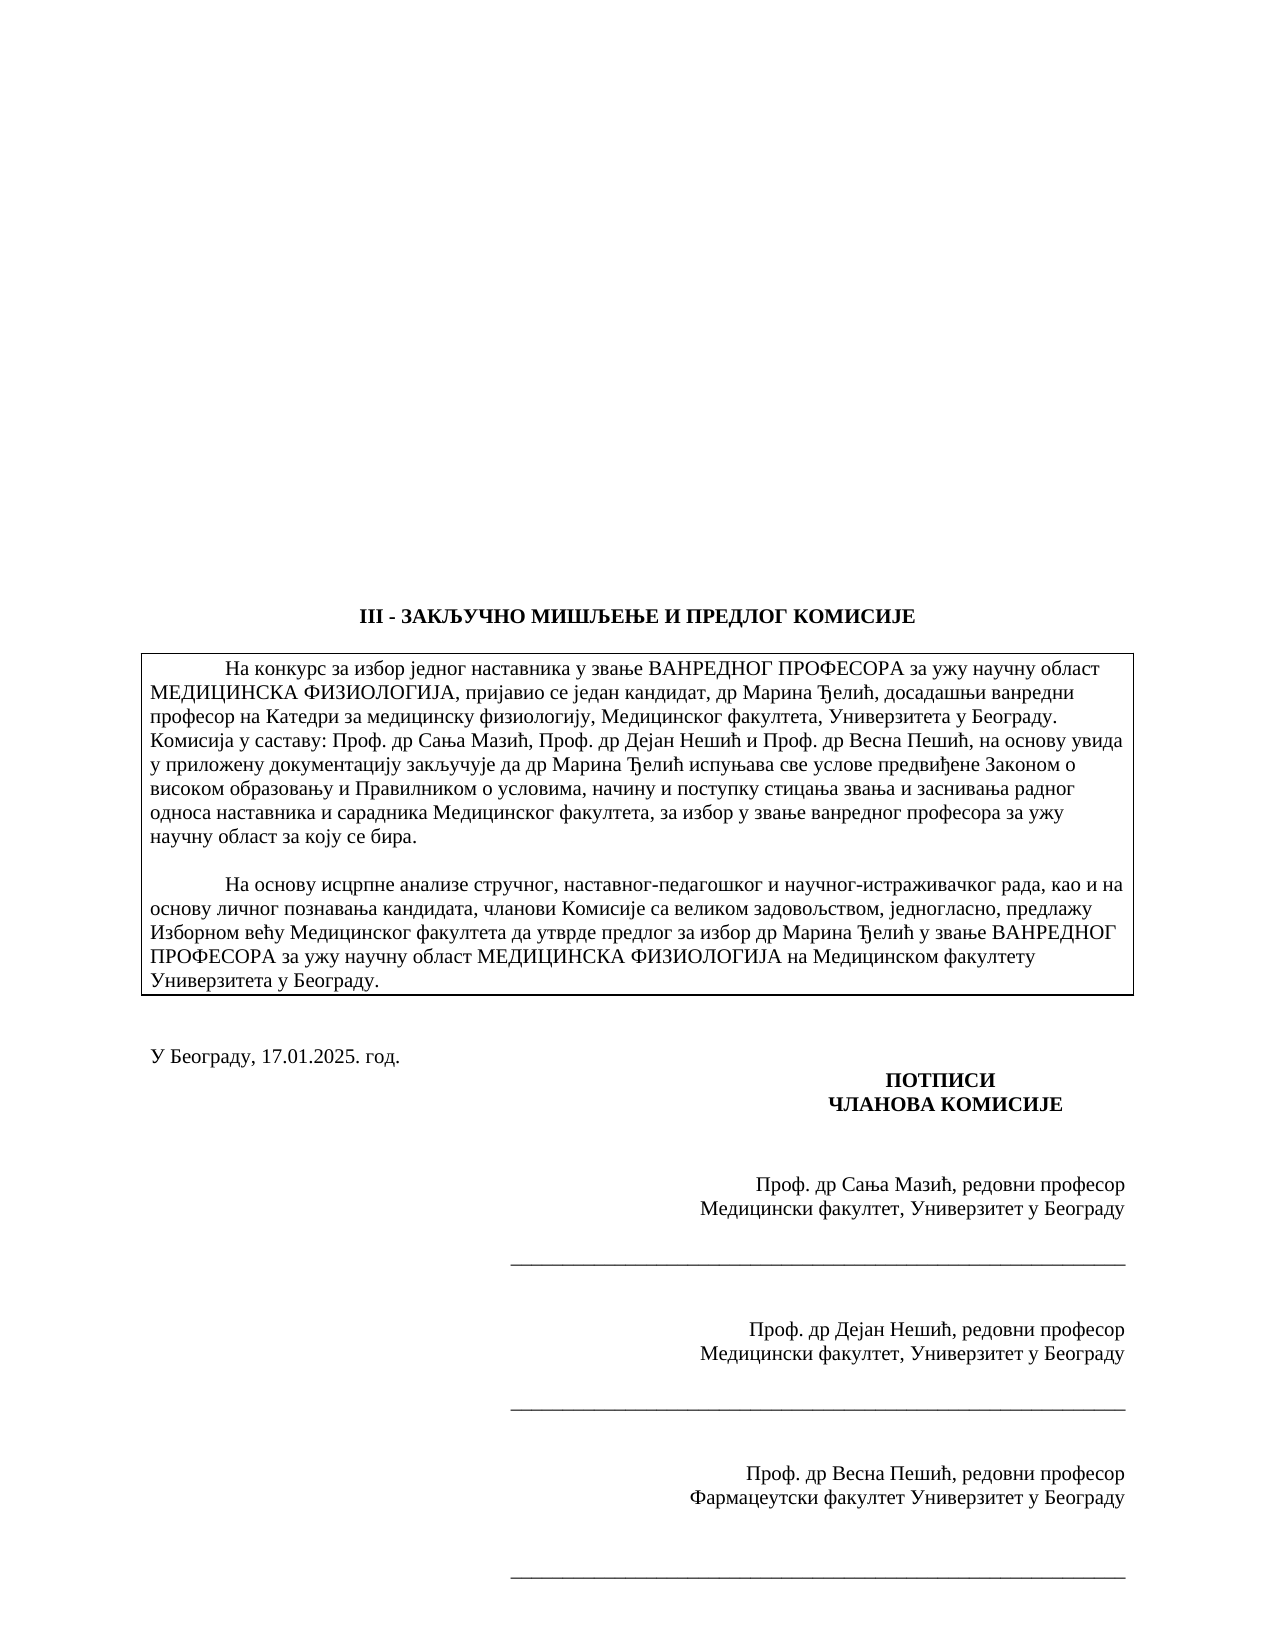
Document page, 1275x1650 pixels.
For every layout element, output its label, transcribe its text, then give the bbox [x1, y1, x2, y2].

text Медицински факултет, Универзитет у Београду [150, 1196, 1125, 1220]
text ___________________________________________________________ [150, 1244, 1125, 1268]
text Проф. др Весна Пешић, редовни професор [150, 1461, 1125, 1485]
text У Београду, 17.01.2025. год. [150, 1044, 1125, 1068]
text Фармацеутски факултет Универзитет у Београду [150, 1485, 1125, 1509]
text ЧЛАНОВА КОМИСИЈЕ [150, 1092, 1125, 1116]
text ___________________________________________________________ [150, 1389, 1125, 1413]
text На конкурс за избор једног наставника у звање ВАНРЕДНОГ ПРОФЕСОРА за ужу научну област МЕДИЦИНСКА ФИЗИОЛОГИЈА, пријавио се један кандидат, др Марина Ђелић, досадашњи ванредни професор на Катедри за медицинску физиологију, Медицинског факултета, Универзитета у Београду. Комисија у саставу: Проф. др Сања Мазић, Проф. др Дејан Нешић и Проф. др Весна Пешић, на основу увида у приложену документацију закључује да др Марина Ђелић испуњава све услове предвиђене Законом о високом образовању и Правилником о условима, начину и поступку стицања звања и заснивања радног односа наставника и сарадника Медицинског факултета, за избор у звање ванредног професора за ужу научну област за коју се бира. [142, 654, 1133, 848]
text ПОТПИСИ [150, 1068, 1125, 1092]
text Проф. др Сања Мазић, редовни професор [150, 1172, 1125, 1196]
text ___________________________________________________________ [150, 1557, 1125, 1581]
text Медицински факултет, Универзитет у Београду [150, 1341, 1125, 1365]
text На основу исцрпне анализе стручног, наставног-педагошког и научног-истраживачког рада, као и на основу личног познавања кандидата, чланови Комисије са великом задовољством, једногласно, предлажу Изборном већу Медицинског факултета да утврде предлог за избор др Марина Ђелић у звање ВАНРЕДНОГ ПРОФЕСОРА за ужу научну област МЕДИЦИНСКА ФИЗИОЛОГИЈА на Медицинском факултету Универзитета у Београду. [142, 869, 1133, 994]
text Проф. др Дејан Нешић, редовни професор [150, 1317, 1125, 1341]
text III - ЗАКЉУЧНО МИШЉЕЊЕ И ПРЕДЛОГ КОМИСИЈЕ [150, 604, 1125, 628]
